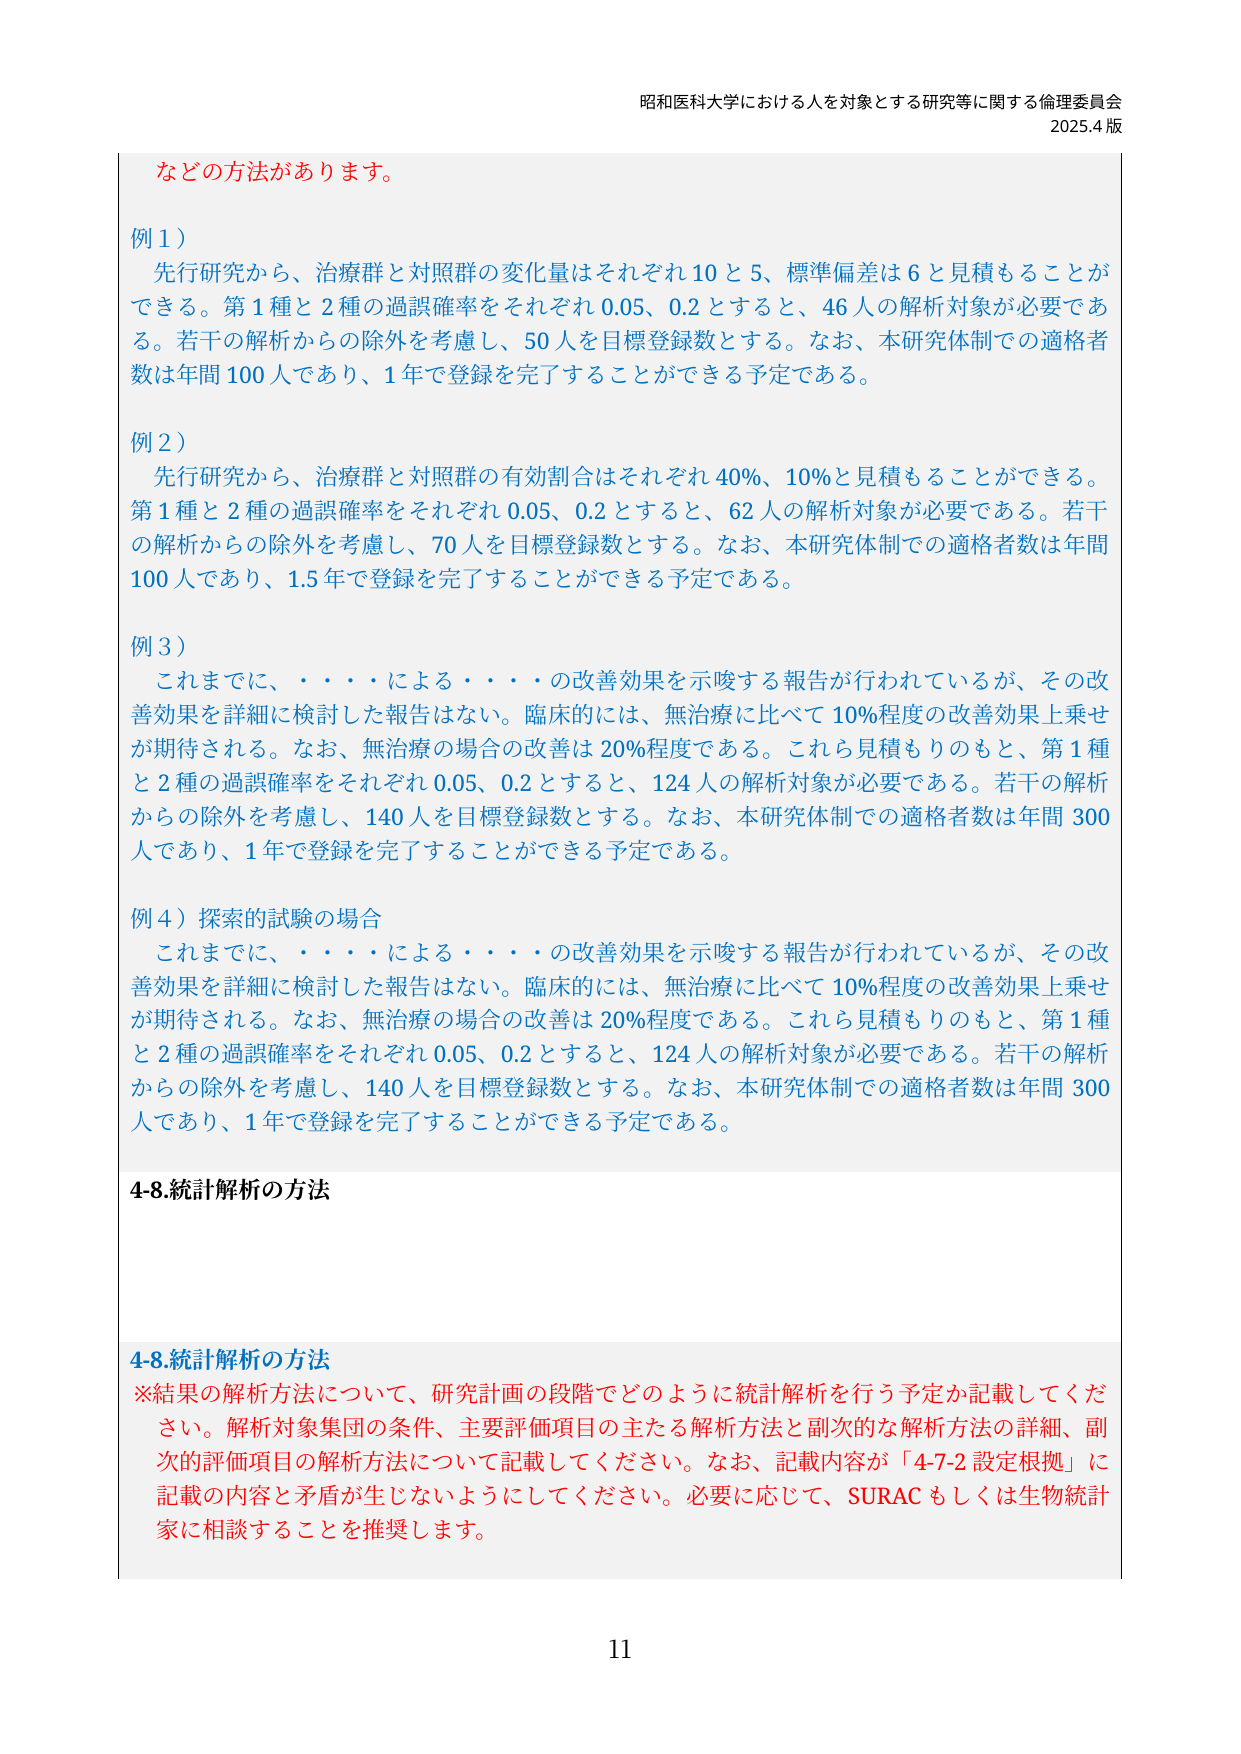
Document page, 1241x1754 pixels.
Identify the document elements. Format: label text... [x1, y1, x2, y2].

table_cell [119, 1342, 1121, 1579]
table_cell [119, 153, 1121, 1172]
table_cell 4-8.統計解析の方法 [119, 1172, 1121, 1342]
